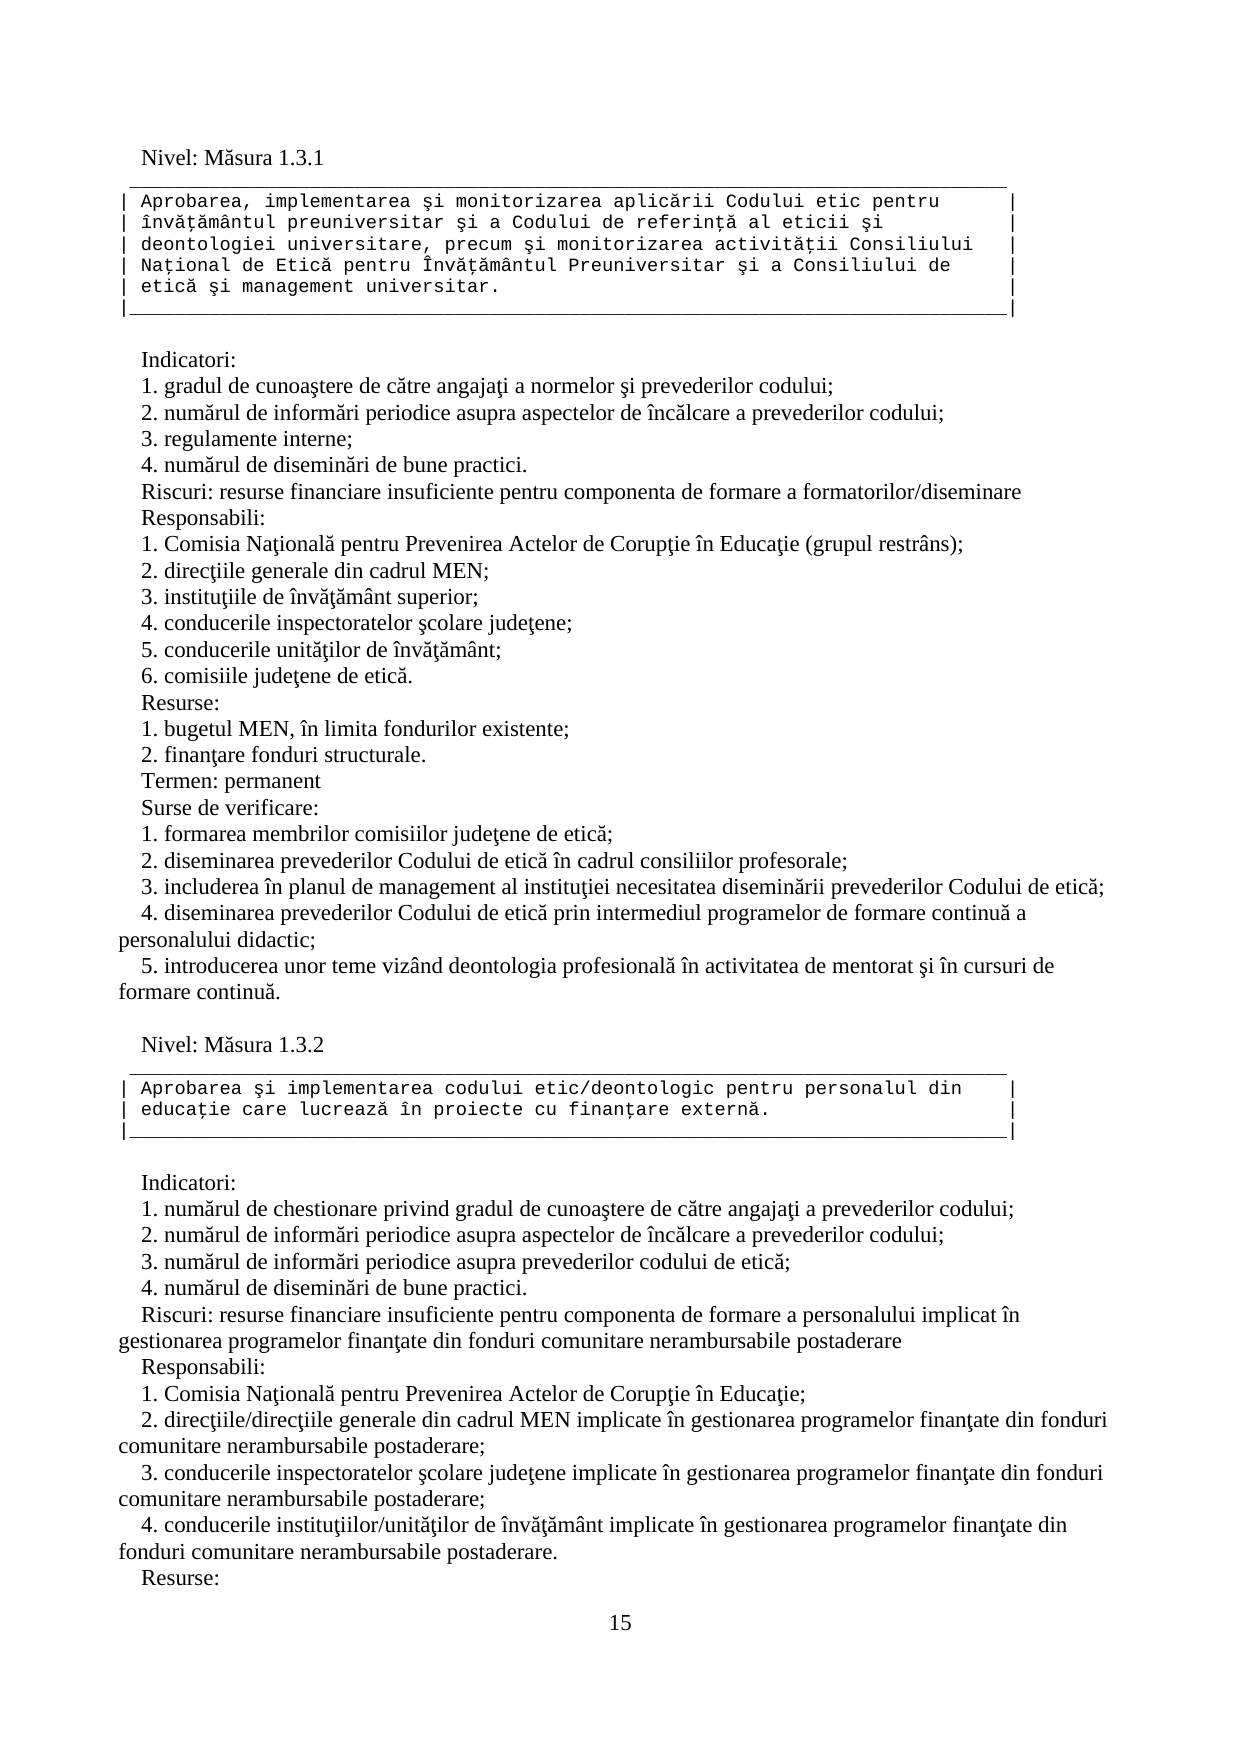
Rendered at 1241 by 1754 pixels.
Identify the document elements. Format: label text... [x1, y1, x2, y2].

text | Aprobarea şi implementarea codului etic/deontologic pentru personalul din | [118, 1079, 1122, 1100]
text 4. numărul de diseminări de bune practici. [118, 451, 1122, 478]
text Indicatori: [118, 346, 1122, 372]
text | etică şi management universitar. | [118, 277, 1122, 298]
text 4. numărul de diseminări de bune practici. [118, 1274, 1122, 1301]
text Responsabili: [118, 504, 1122, 530]
text Termen: permanent [118, 768, 1122, 794]
text 1. Comisia Naţională pentru Prevenirea Actelor de Corupţie în Educaţie (grupul restrâns); [118, 530, 1122, 557]
text 2. numărul de informări periodice asupra aspectelor de încălcare a prevederilor codului; [118, 1222, 1122, 1248]
text Surse de verificare: [118, 794, 1122, 820]
text 1. numărul de chestionare privind gradul de cunoaştere de către angajaţi a prevederilor codului; [118, 1195, 1122, 1222]
text 3. conducerile inspectoratelor şcolare judeţene implicate în gestionarea programelor finanţate din fonduri comunitare nerambursabile postaderare; [118, 1459, 1122, 1511]
text 5. conducerile unităţilor de învăţământ; [118, 636, 1122, 662]
text 3. numărul de informări periodice asupra prevederilor codului de etică; [118, 1248, 1122, 1274]
text Indicatori: [118, 1169, 1122, 1195]
text 1. gradul de cunoaştere de către angajaţi a normelor şi prevederilor codului; [118, 372, 1122, 399]
text | Aprobarea, implementarea şi monitorizarea aplicării Codului etic pentru | [118, 192, 1122, 213]
text 4. conducerile instituţiilor/unităţilor de învăţământ implicate în gestionarea programelor finanţate din fonduri comunitare nerambursabile postaderare. [118, 1511, 1122, 1564]
text | Naţional de Etică pentru Învăţământul Preuniversitar şi a Consiliului de | [118, 256, 1122, 277]
text 4. conducerile inspectoratelor şcolare judeţene; [118, 609, 1122, 636]
text 3. regulamente interne; [118, 425, 1122, 451]
text |______________________________________________________________________________| [118, 1121, 1122, 1142]
text 2. diseminarea prevederilor Codului de etică în cadrul consiliilor profesorale; [118, 847, 1122, 873]
text Nivel: Măsura 1.3.1 [118, 144, 1122, 171]
text 1. bugetul MEN, în limita fondurilor existente; [118, 715, 1122, 741]
text 3. instituţiile de învăţământ superior; [118, 583, 1122, 609]
text Nivel: Măsura 1.3.2 [118, 1031, 1122, 1057]
text 1. formarea membrilor comisiilor judeţene de etică; [118, 820, 1122, 847]
text 6. comisiile judeţene de etică. [118, 662, 1122, 688]
text Riscuri: resurse financiare insuficiente pentru componenta de formare a personalului implicat în gestionarea programelor finanţate din fonduri comunitare nerambursabile postaderare [118, 1301, 1122, 1353]
text Resurse: [118, 688, 1122, 715]
text Riscuri: resurse financiare insuficiente pentru componenta de formare a formatorilor/diseminare [118, 478, 1122, 504]
text ______________________________________________________________________________ [118, 171, 1122, 192]
text Resurse: [118, 1564, 1122, 1591]
text | deontologiei universitare, precum şi monitorizarea activităţii Consiliului | [118, 234, 1122, 256]
text ______________________________________________________________________________ [118, 1057, 1122, 1079]
text 4. diseminarea prevederilor Codului de etică prin intermediul programelor de formare continuă a personalului didactic; [118, 899, 1122, 952]
text |______________________________________________________________________________| [118, 298, 1122, 319]
text 2. numărul de informări periodice asupra aspectelor de încălcare a prevederilor codului; [118, 399, 1122, 425]
text 3. includerea în planul de management al instituţiei necesitatea diseminării prevederilor Codului de etică; [118, 873, 1122, 899]
text 2. direcţiile/direcţiile generale din cadrul MEN implicate în gestionarea programelor finanţate din fonduri comunitare nerambursabile postaderare; [118, 1406, 1122, 1459]
text 5. introducerea unor teme vizând deontologia profesională în activitatea de mentorat şi în cursuri de formare continuă. [118, 952, 1122, 1005]
text | educaţie care lucrează în proiecte cu finanţare externă. | [118, 1100, 1122, 1121]
text | învăţământul preuniversitar şi a Codului de referinţă al eticii şi | [118, 213, 1122, 234]
text 2. direcţiile generale din cadrul MEN; [118, 557, 1122, 583]
text 2. finanţare fonduri structurale. [118, 741, 1122, 768]
text Responsabili: [118, 1353, 1122, 1380]
text 1. Comisia Naţională pentru Prevenirea Actelor de Corupţie în Educaţie; [118, 1380, 1122, 1406]
